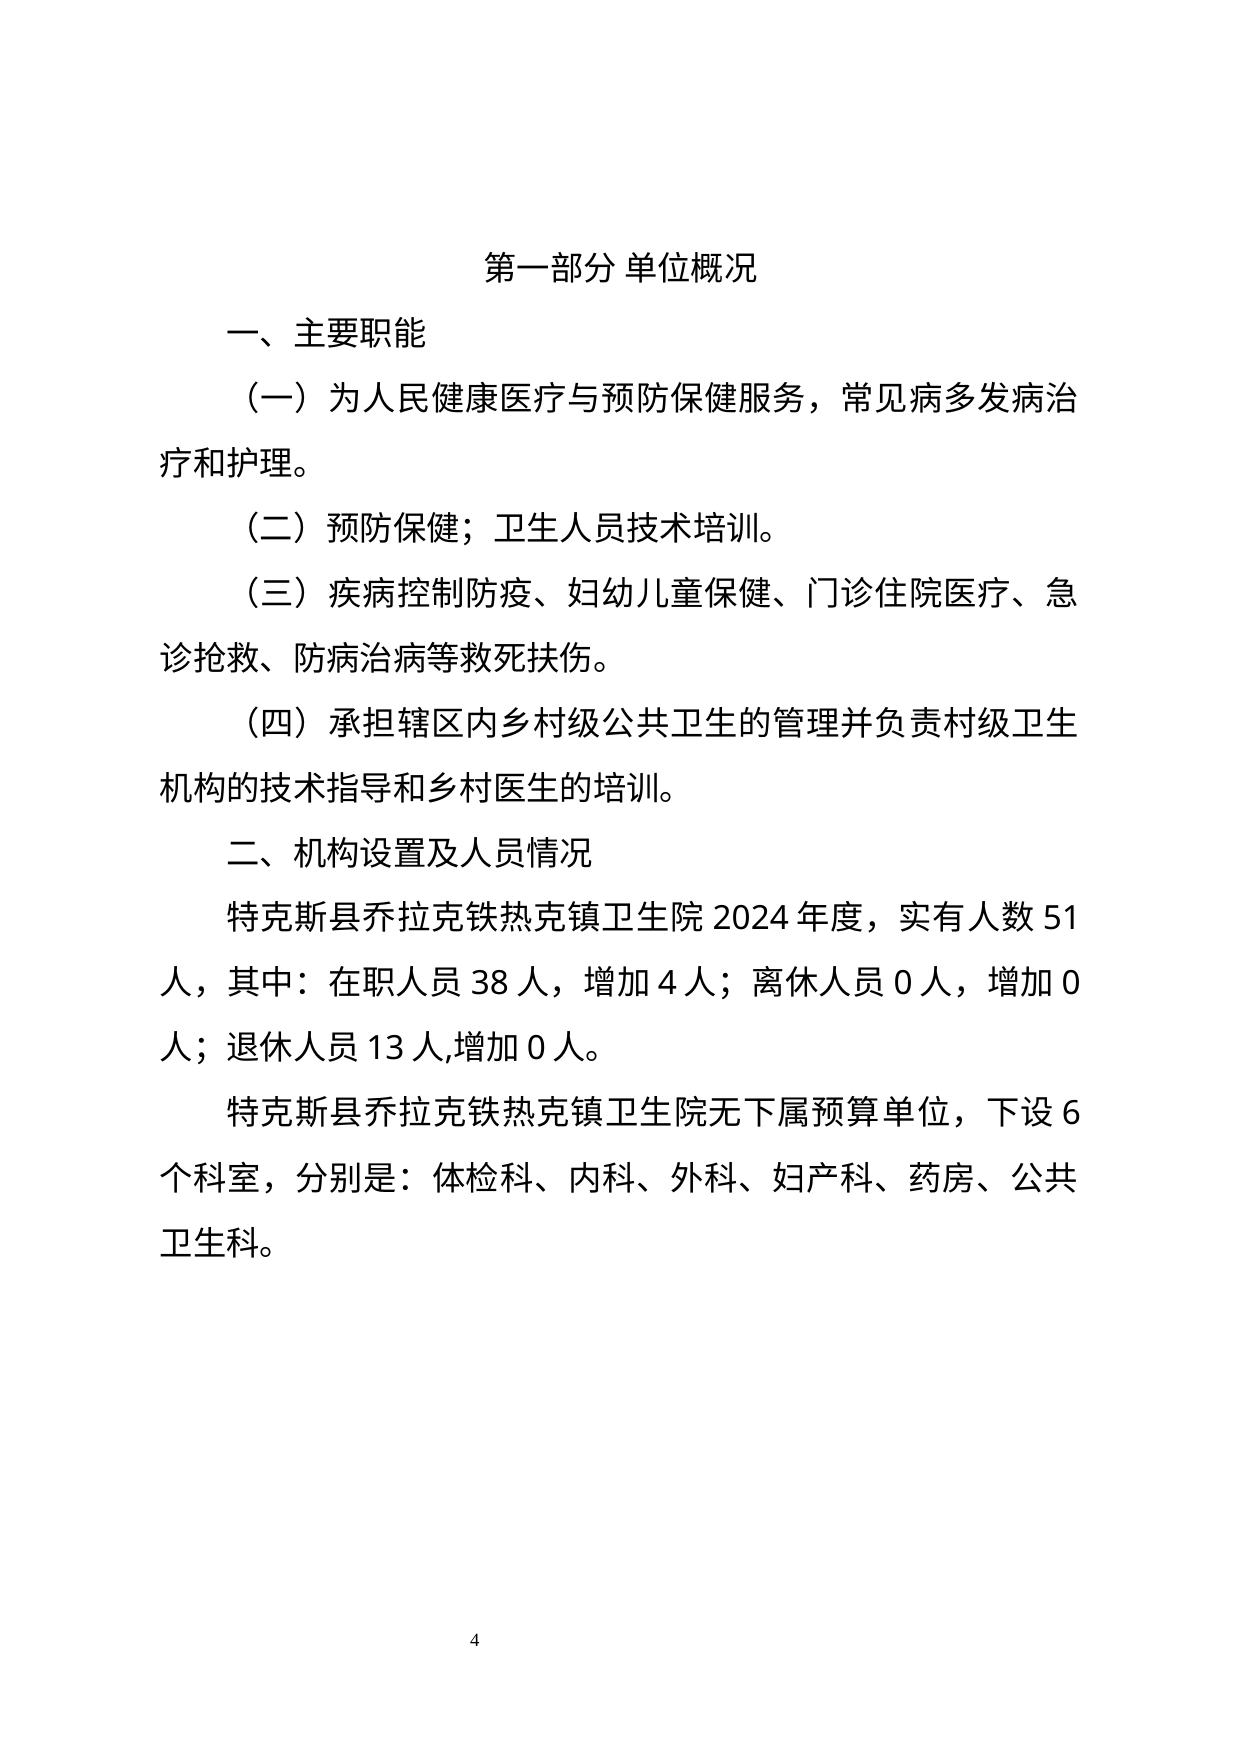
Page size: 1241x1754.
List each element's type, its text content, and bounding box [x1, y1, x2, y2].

text 第一部分 单位概况 [159, 233, 1081, 298]
text 特克斯县乔拉克铁热克镇卫生院2024年度，实有人数51人，其中：在职人员38人，增加4人；离休人员0人，增加0人；退休人员13人,增加0人。 [159, 883, 1081, 1078]
text （一）为人民健康医疗与预防保健服务，常见病多发病治疗和护理。 [159, 363, 1081, 493]
text （四）承担辖区内乡村级公共卫生的管理并负责村级卫生机构的技术指导和乡村医生的培训。 [159, 688, 1081, 818]
text （三）疾病控制防疫、妇幼儿童保健、门诊住院医疗、急诊抢救、防病治病等救死扶伤。 [159, 558, 1081, 688]
text 二、机构设置及人员情况 [159, 818, 1081, 883]
text 特克斯县乔拉克铁热克镇卫生院无下属预算单位，下设6个科室，分别是：体检科、内科、外科、妇产科、药房、公共卫生科。 [159, 1078, 1081, 1273]
text 一、主要职能 [159, 298, 1081, 363]
text （二）预防保健；卫生人员技术培训。 [159, 493, 1081, 558]
